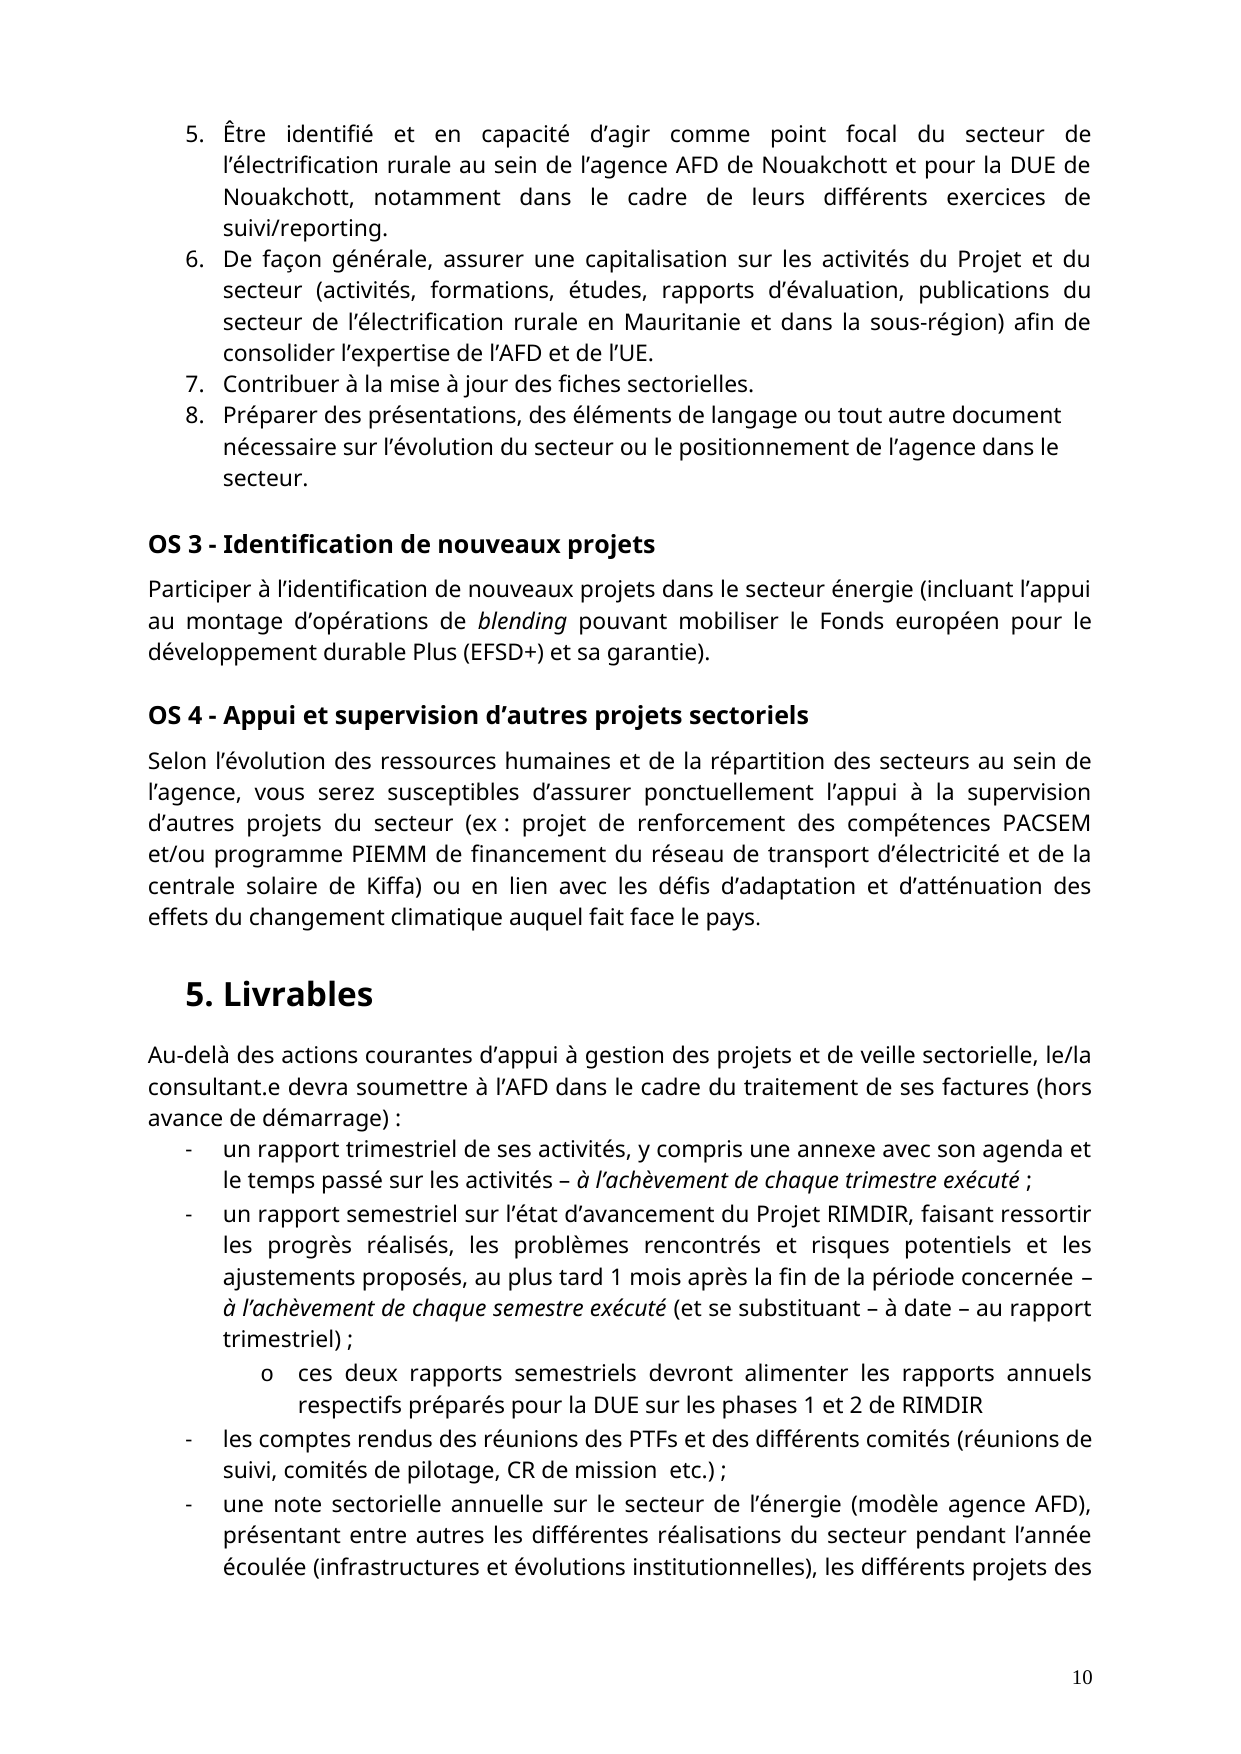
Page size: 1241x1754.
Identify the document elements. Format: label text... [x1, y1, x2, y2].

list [185, 1551, 1092, 1613]
list un rapport trimestriel de ses activités, y compris une annexe avec son agenda et le temps passé sur les activités – à l’achèvement de chaque trimestre exécuté ; [185, 1195, 1092, 1258]
list ces deux rapports semestriels devront alimenter les rapports annuels respectifs préparés pour la DUE sur les phases 1 et 2 de RIMDIR [260, 1420, 1092, 1482]
list un rapport semestriel sur l’état d’avancement du Projet RIMDIR, faisant ressortir les progrès réalisés, les problèmes rencontrés et risques potentiels et les ajustements proposés, au plus tard 1 mois après la fin de la période concernée – à l’achèvement de chaque semestre exécuté (et se substituant – à date – au rapport trimestriel) ; [185, 1261, 1092, 1417]
list Préparer des présentations, des éléments de langage ou tout autre document nécessaire sur l’évolution du secteur ou le positionnement de l’agence dans le secteur. [185, 462, 1092, 556]
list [185, 118, 1092, 181]
list Contribuer à la mise à jour des fiches sectorielles. [185, 431, 1092, 462]
text Au-delà des actions courantes d’appui à gestion des projets et de veille sectorielle, le/la consultant.e devra soumettre à l’AFD dans le cadre du traitement de ses factures (hors avance de démarrage) : [148, 1102, 1092, 1195]
subtitle Livrables [185, 1033, 1092, 1078]
list De façon générale, assurer une capitalisation sur les activités du Projet et du secteur (activités, formations, études, rapports d’évaluation, publications du secteur de l’électrification rurale en Mauritanie et dans la sous-région) afin de consolider l’expertise de l’AFD et de l’UE. [185, 306, 1092, 431]
text OS 4 - Appui et supervision d’autres projets sectoriels [148, 760, 1092, 794]
text Participer à l’identification de nouveaux projets dans le secteur énergie (incluant l’appui au montage d’opérations de blending pouvant mobiliser le Fonds européen pour le développement durable Plus (EFSD+) et sa garantie). [148, 636, 1092, 730]
text OS 3 - Identification de nouveaux projets [148, 589, 1092, 623]
list les comptes rendus des réunions des PTFs et des différents comités (réunions de suivi, comités de pilotage, CR de mission etc.) ; [185, 1485, 1092, 1548]
list Être identifié et en capacité d’agir comme point focal du secteur de l’électrification rurale au sein de l’agence AFD de Nouakchott et pour la DUE de Nouakchott, notamment dans le cadre de leurs différents exercices de suivi/reporting. [185, 181, 1092, 306]
text Selon l’évolution des ressources humaines et de la répartition des secteurs au sein de l’agence, vous serez susceptibles d’assurer ponctuellement l’appui à la supervision d’autres projets du secteur (ex : projet de renforcement des compétences PACSEM et/ou programme PIEMM de financement du réseau de transport d’électricité et de la centrale solaire de Kiffa) ou en lien avec les défis d’adaptation et d’atténuation des effets du changement climatique auquel fait face le pays. [148, 807, 1092, 995]
